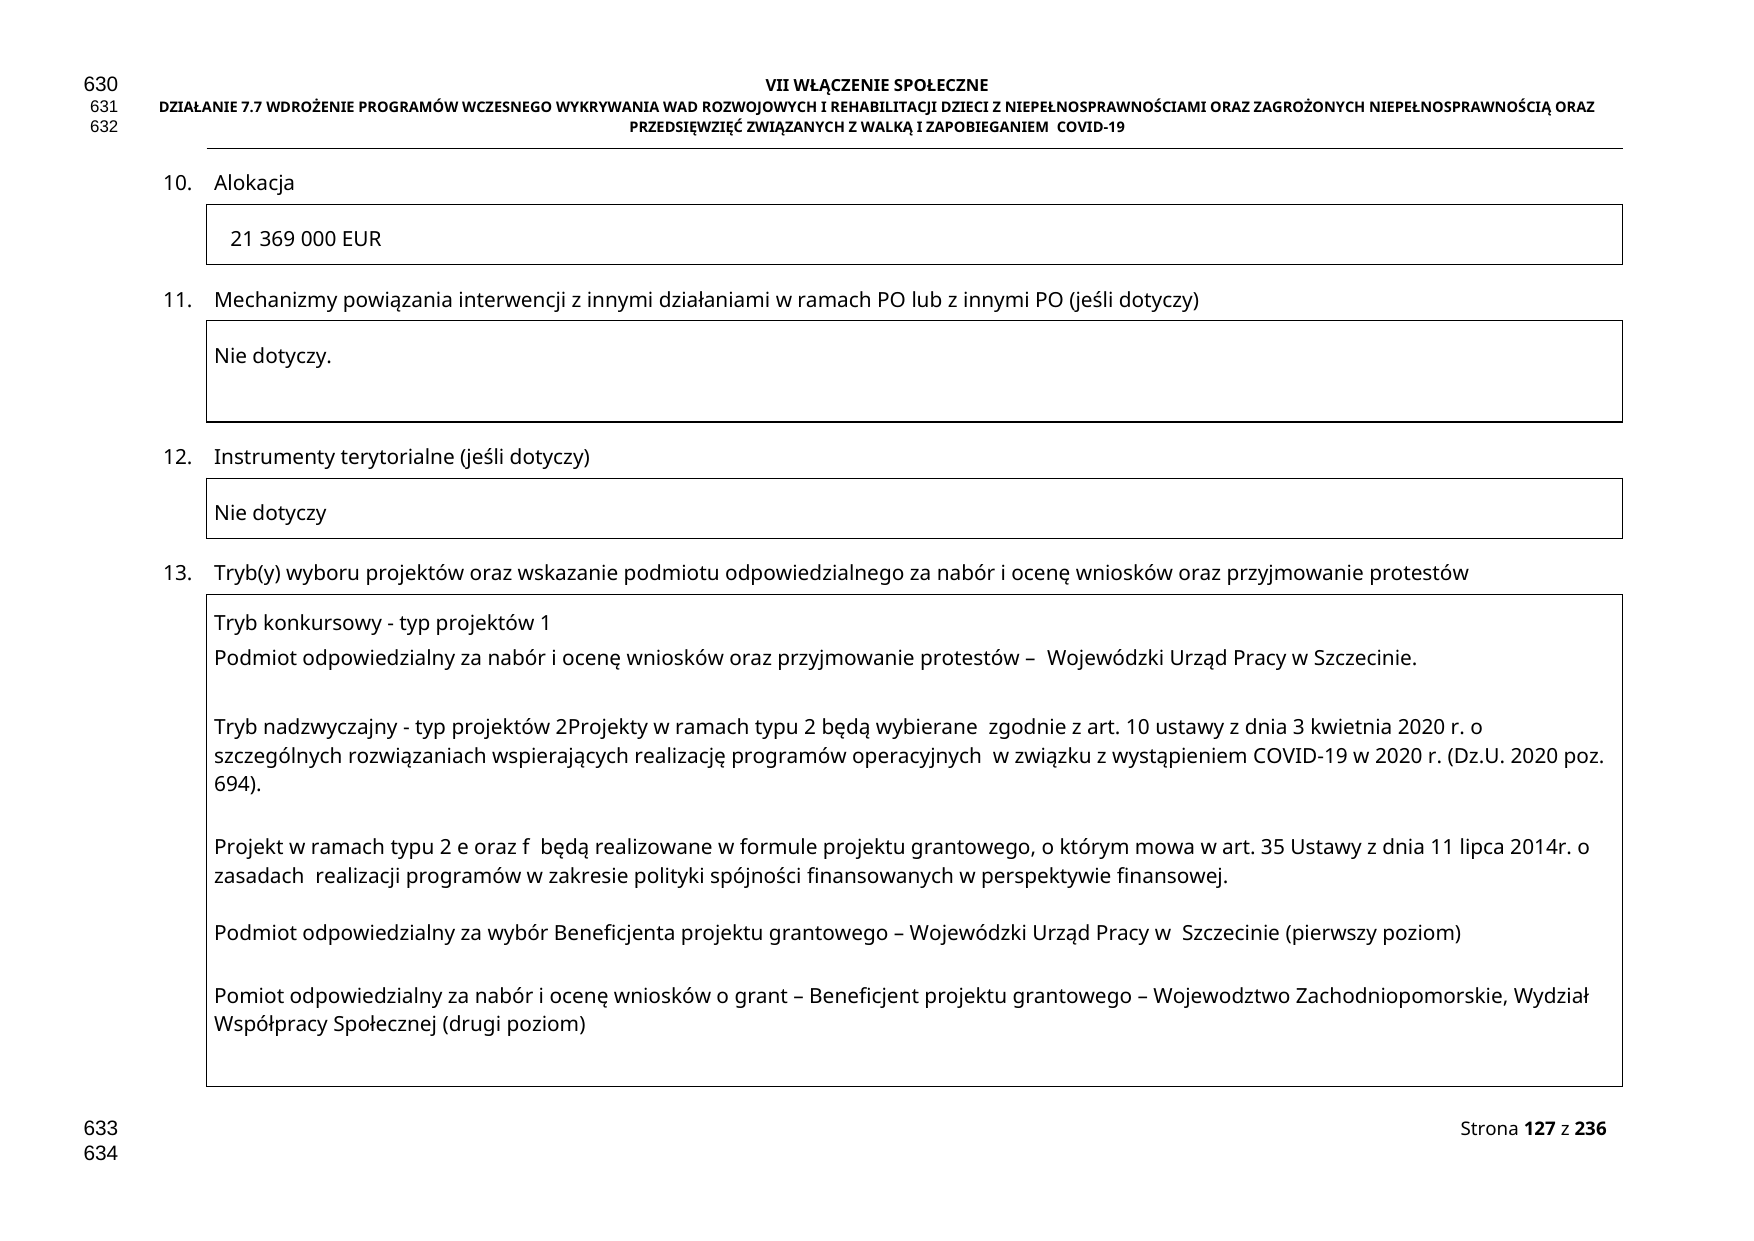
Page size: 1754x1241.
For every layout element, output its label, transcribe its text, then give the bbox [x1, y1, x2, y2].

table_cell Instrumenty terytorialne (jeśli dotyczy) [207, 423, 1622, 478]
table_cell [118, 264, 207, 421]
table_cell Tryb konkursowy - typ projektów 1 Podmiot odpowiedzialny za nabór i ocenę wniosków oraz przyjmowanie protestów – Wojewódzki Urząd Pracy w Szczecinie. Tryb nadzwyczajny - typ projektów 2Projekty w ramach typu 2 będą wybierane zgodnie z art. 10 ustawy z dnia 3 kwietnia 2020 r. o szczególnych rozwiązaniach wspierających realizację programów operacyjnych w związku z wystąpieniem COVID-19 w 2020 r. (Dz.U. 2020 poz. 694). Projekt w ramach typu 2 e oraz f będą realizowane w formule projektu grantowego, o którym mowa w art. 35 Ustawy z dnia 11 lipca 2014r. o zasadach realizacji programów w zakresie polityki spójności finansowanych w perspektywie finansowej. Podmiot odpowiedzialny za wybór Beneficjenta projektu grantowego – Wojewódzki Urząd Pracy w Szczecinie (pierwszy poziom) Pomiot odpowiedzialny za nabór i ocenę wniosków o grant – Beneficjent projektu grantowego – Wojewodztwo Zachodniopomorskie, Wydział Współpracy Społecznej (drugi poziom) [207, 595, 1622, 1086]
table_cell Mechanizmy powiązania interwencji z innymi działaniami w ramach PO lub z innymi PO (jeśli dotyczy) [207, 265, 1622, 320]
table_cell 21 369 000 EUR [207, 205, 1622, 264]
table_cell Alokacja [207, 149, 1622, 204]
table_cell Tryb(y) wyboru projektów oraz wskazanie podmiotu odpowiedzialnego za nabór i ocenę wniosków oraz przyjmowanie protestów [207, 539, 1622, 594]
table_cell Nie dotyczy [207, 479, 1622, 538]
table_cell Nie dotyczy. [207, 321, 1622, 421]
table_cell [118, 421, 207, 538]
table_cell [118, 538, 207, 1086]
table_cell [118, 148, 207, 264]
